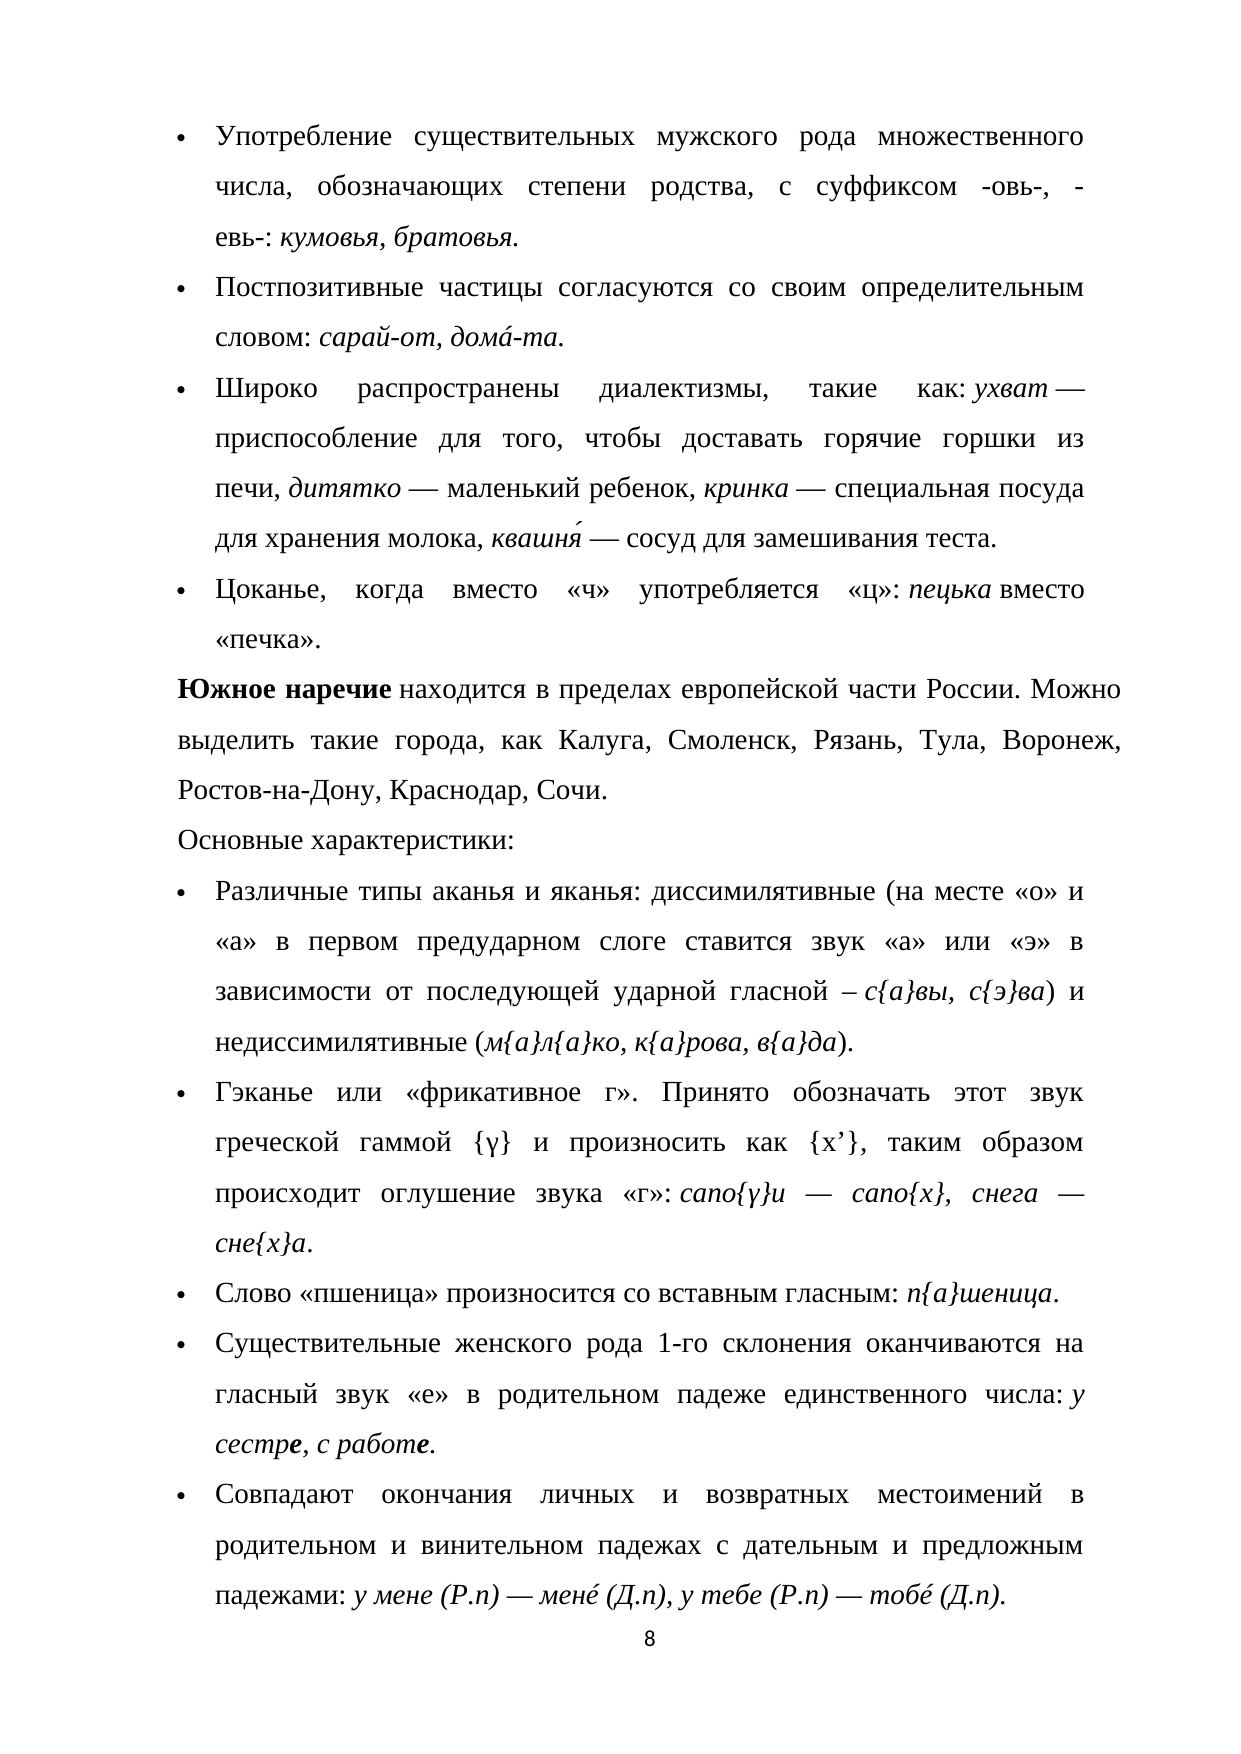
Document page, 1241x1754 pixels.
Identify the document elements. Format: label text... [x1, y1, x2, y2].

text Основные характеристики: [177, 822, 1122, 856]
list Постпозитивные частицы согласуются со своим определительным словом: сарай-от, домá-та. [177, 269, 1084, 353]
list Существительные женского рода 1-го склонения оканчиваются на гласный звук «е» в родительном падеже единственного числа: у сестре, с работе. [177, 1326, 1084, 1460]
text Южное наречие находится в пределах европейской части России. Можно выделить такие города, как Калуга, Смоленск, Рязань, Тула, Воронеж, Ростов-на-Дону, Краснодар, Сочи. [177, 672, 1122, 806]
list Совпадают окончания личных и возвратных местоимений в родительном и винительном падежах с дательным и предложным падежами: у мене (Р.п) — менé (Д.п), у тебе (Р.п) — тобé (Д.п). [177, 1477, 1084, 1611]
list Гэканье или «фрикативное г». Принято обозначать этот звук греческой гаммой {γ} и произносить как {х’}, таким образом происходит оглушение звука «г»: сапо{γ}и — сапо{х}, снега — сне{х}а. [177, 1074, 1084, 1258]
list Различные типы аканья и яканья: диссимилятивные (на месте «о» и «а» в первом предударном слоге ставится звук «а» или «э» в зависимости от последующей ударной гласной – с{а}вы, с{э}ва) и недиссимилятивные (м{а}л{а}ко, к{а}рова, в{а}да). [177, 873, 1084, 1057]
list Употребление существительных мужского рода множественного числа, обозначающих степени родства, с суффиксом -овь-, -евь-: кумовья, братовья. [177, 118, 1084, 252]
list Широко распространены диалектизмы, такие как: ухват — приспособление для того, чтобы доставать горячие горшки из печи, дитятко — маленький ребенок, кринка — специальная посуда для хранения молока, квашня́ — сосуд для замешивания теста. [177, 370, 1084, 554]
list Слово «пшеница» произносится со вставным гласным: п{а}шеница. [177, 1275, 1084, 1309]
list Цоканье, когда вместо «ч» употребляется «ц»: пецька вместо «печка». [177, 571, 1084, 655]
